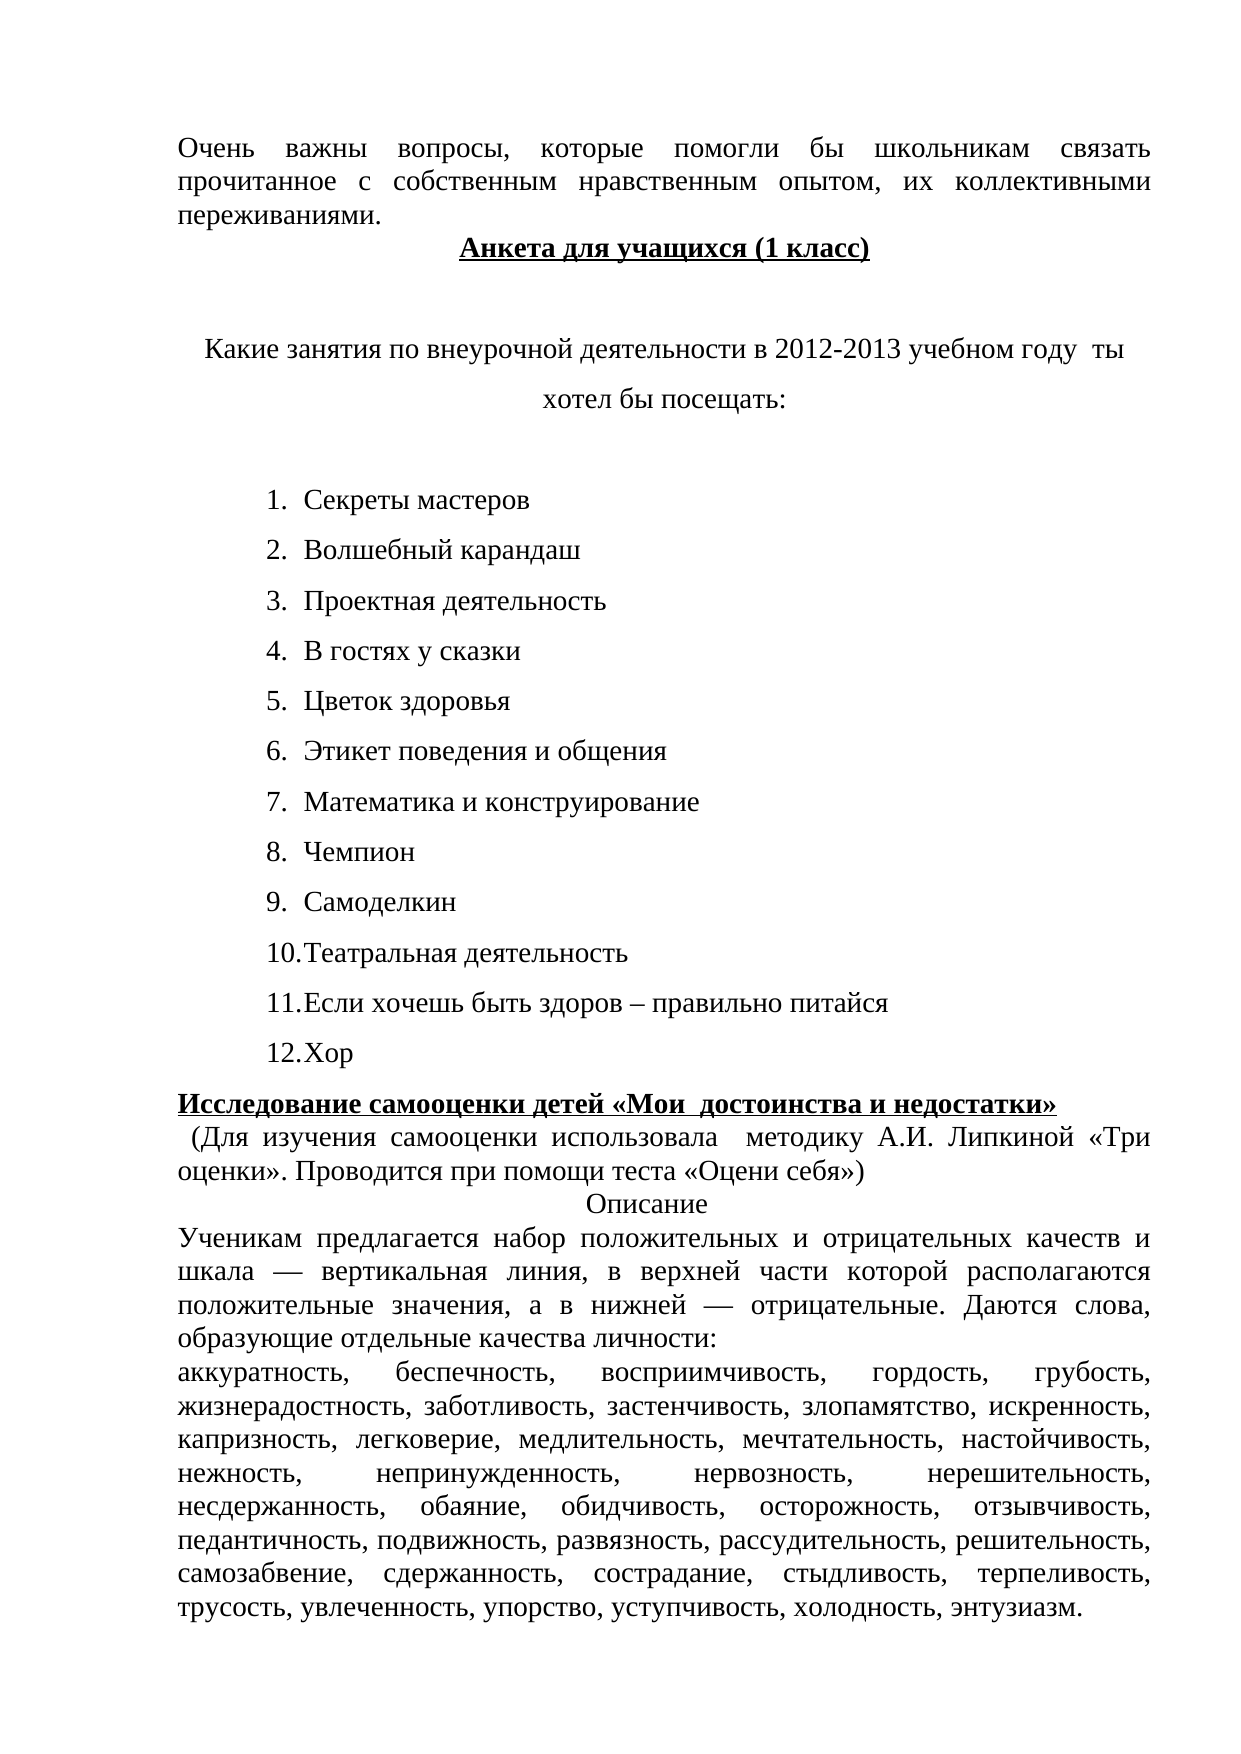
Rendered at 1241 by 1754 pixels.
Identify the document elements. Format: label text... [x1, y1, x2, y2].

list Проектная деятельность [266, 583, 1152, 616]
text Описание [177, 1186, 1152, 1220]
list Математика и конструирование [266, 784, 1152, 817]
list Волшебный карандаш [266, 532, 1152, 566]
list Этикет поведения и общения [266, 733, 1152, 767]
list Если хочешь быть здоров – правильно питайся [266, 985, 1152, 1019]
text аккуратность, беспечность, восприимчивость, гордость, грубость, жизнерадостность, заботливость, застенчивость, злопамятство, искренность, капризность, легковерие, медлительность, мечтательность, настойчивость, нежность, непринужденность, нервозность, нерешительность, несдержанность, обаяние, обидчивость, осторожность, отзывчивость, педантичность, подвижность, развязность, рассудительность, решительность, самозабвение, сдержанность, сострадание, стыдливость, терпеливость, трусость, увлеченность, упорство, уступчивость, холодность, энтузиазм. [177, 1354, 1152, 1622]
list Хор [266, 1035, 1152, 1069]
list Цветок здоровья [266, 683, 1152, 717]
list Самоделкин [266, 884, 1152, 918]
list Секреты мастеров [266, 482, 1152, 516]
text Ученикам предлагается набор положительных и отрицательных качеств и шкала — вертикальная линия, в верхней части которой располагаются положительные значения, а в нижней — отрицательные. Даются слова, образующие отдельные качества личности: [177, 1220, 1152, 1354]
text Очень важны вопросы, которые помогли бы школьникам связать прочитанное с собственным нравственным опытом, их коллективными переживаниями. [177, 130, 1152, 230]
list В гостях у сказки [266, 633, 1152, 666]
text Исследование самооценки детей «Мои достоинства и недостатки» [177, 1086, 1152, 1119]
text Какие занятия по внеурочной деятельности в 2012-2013 учебном году ты хотел бы посещать: [177, 331, 1152, 415]
list Чемпион [266, 834, 1152, 868]
text (Для изучения самооценки использовала методику А.И. Липкиной «Три оценки». Проводится при помощи теста «Оцени себя») [177, 1119, 1152, 1186]
text Анкета для учащихся (1 класс) [177, 230, 1152, 264]
list Театральная деятельность [266, 935, 1152, 968]
